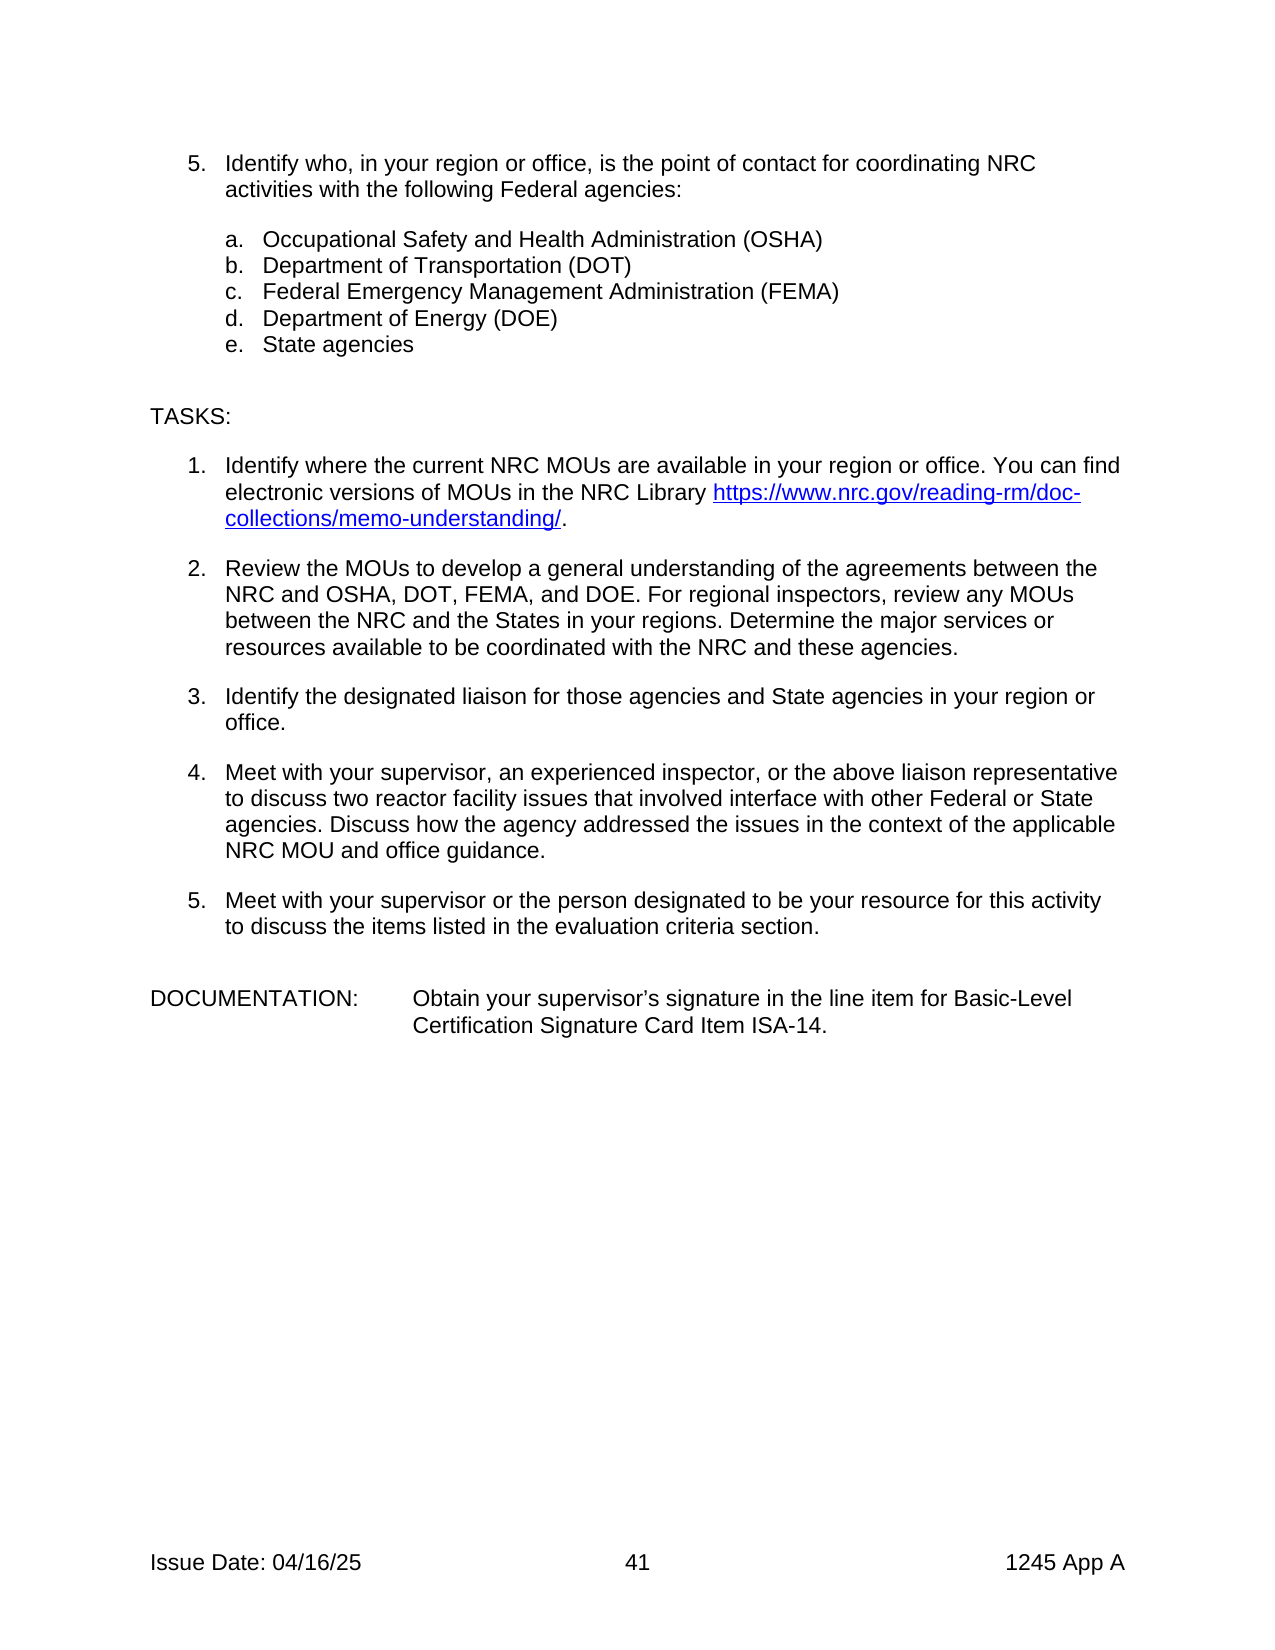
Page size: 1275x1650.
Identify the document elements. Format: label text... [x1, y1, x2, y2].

subtitle TASKS: [150, 403, 1125, 429]
list Department of Transportation (DOT) [225, 252, 1125, 278]
list Identify where the current NRC MOUs are available in your region or office. You can find electronic versions of MOUs in the NRC Library https://www.nrc.gov/reading-rm/doc-collections/memo-understanding/. [187, 452, 1125, 532]
list Meet with your supervisor, an experienced inspector, or the above liaison representative to discuss two reactor facility issues that involved interface with other Federal or State agencies. Discuss how the agency addressed the issues in the context of the applicable NRC MOU and office guidance. [187, 758, 1125, 864]
list Identify who, in your region or office, is the point of contact for coordinating NRC activities with the following Federal agencies: [187, 150, 1125, 203]
list Occupational Safety and Health Administration (OSHA) [225, 226, 1125, 252]
list State agencies [225, 331, 1125, 357]
list Department of Energy (DOE) [225, 305, 1125, 331]
list Meet with your supervisor or the person designated to be your resource for this activity to discuss the items listed in the evaluation criteria section. [187, 887, 1125, 939]
list Federal Emergency Management Administration (FEMA) [225, 278, 1125, 305]
list Identify the designated liaison for those agencies and State agencies in your region or office. [187, 683, 1125, 736]
list Review the MOUs to develop a general understanding of the agreements between the NRC and OSHA, DOT, FEMA, and DOE. For regional inspectors, review any MOUs between the NRC and the States in your regions. Determine the major services or resources available to be coordinated with the NRC and these agencies. [187, 554, 1125, 660]
subtitle DOCUMENTATION: Obtain your supervisor’s signature in the line item for Basic-Level Certification Signature Card Item ISA-14. [150, 985, 1125, 1038]
